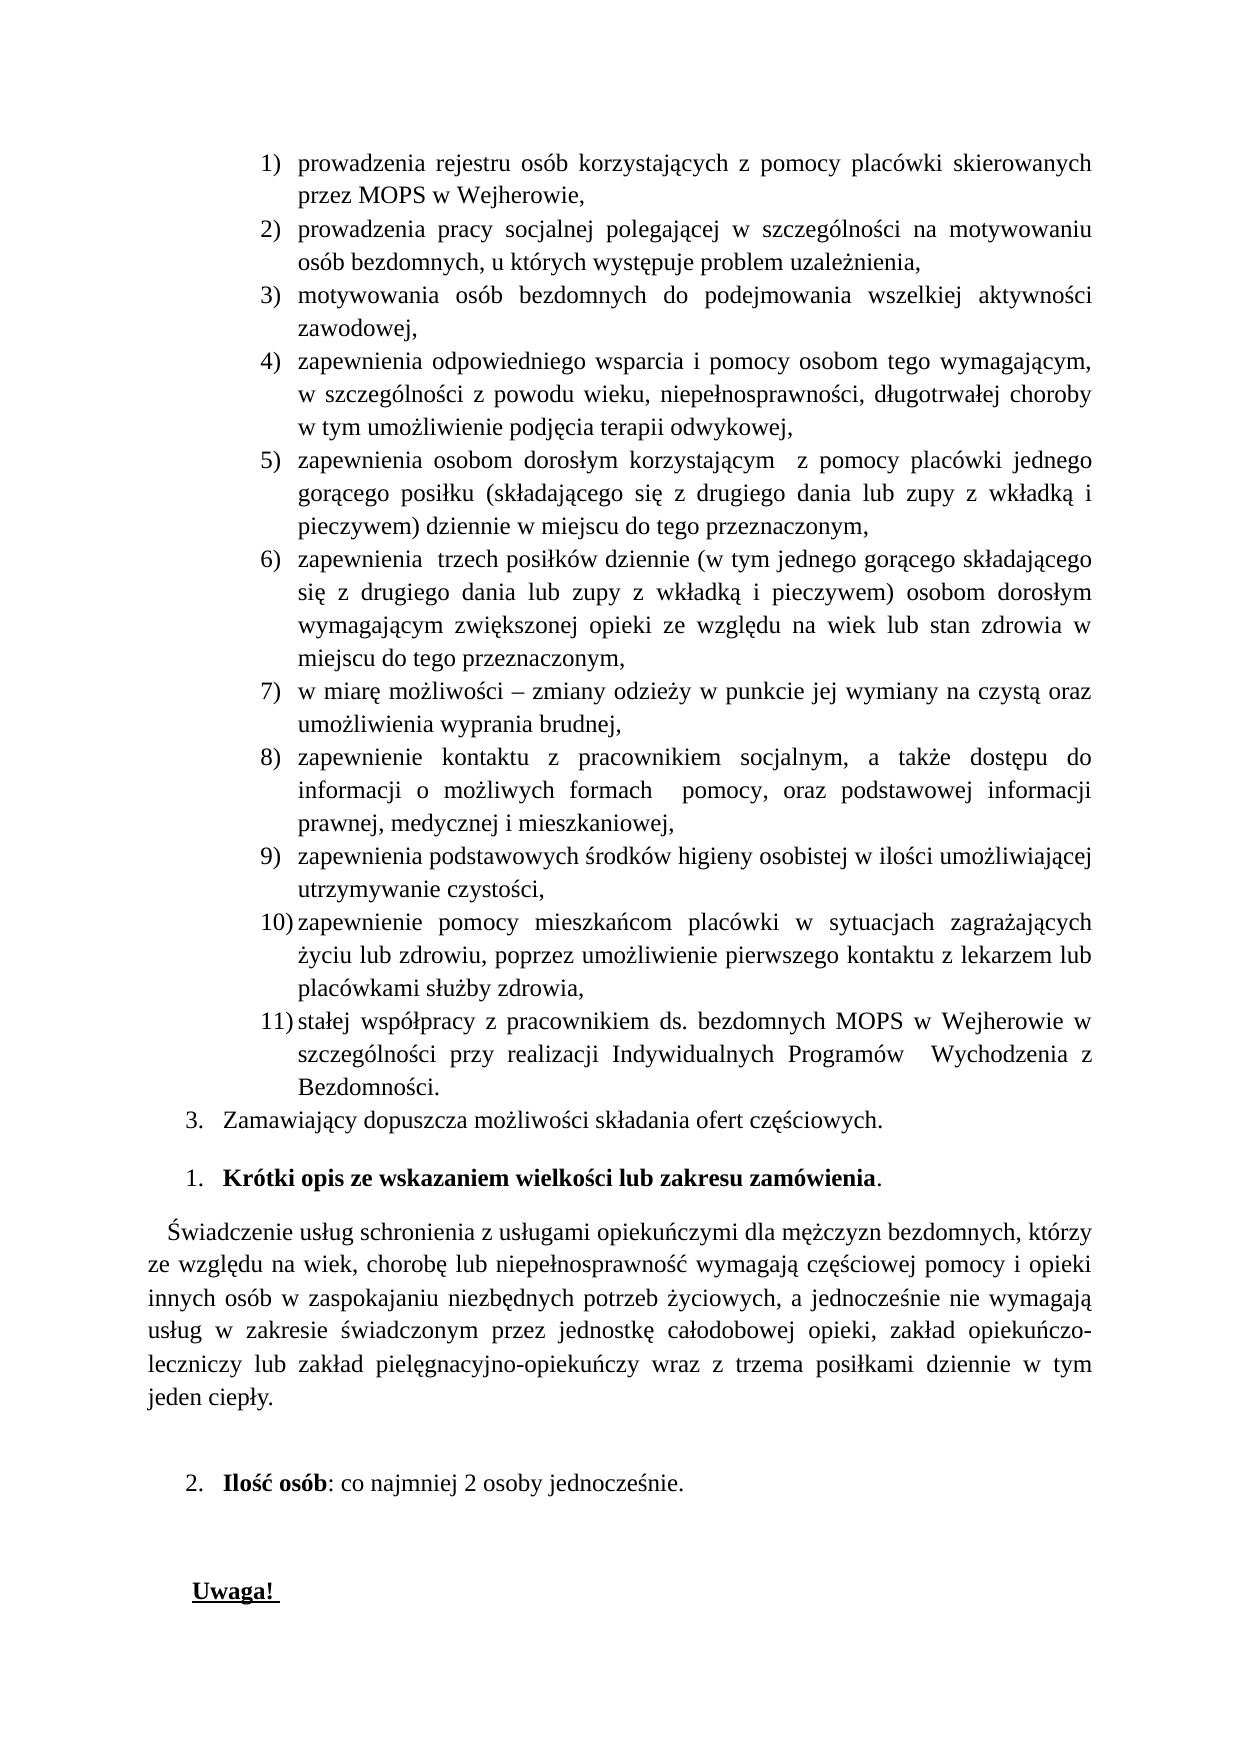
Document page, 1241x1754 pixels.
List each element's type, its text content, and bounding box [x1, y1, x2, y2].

list zapewnienia trzech posiłków dziennie (w tym jednego gorącego składającego się z drugiego dania lub zupy z wkładką i pieczywem) osobom dorosłym wymagającym zwiększonej opieki ze względu na wiek lub stan zdrowia w miejscu do tego przeznaczonym, [260, 544, 1093, 672]
list Zamawiający dopuszcza możliwości składania ofert częściowych. [185, 1105, 1093, 1134]
list prowadzenia pracy socjalnej polegającej w szczególności na motywowaniu osób bezdomnych, u których występuje problem uzależnienia, [260, 214, 1093, 275]
list Krótki opis ze wskazaniem wielkości lub zakresu zamówienia. [185, 1163, 1093, 1191]
list zapewnienia osobom dorosłym korzystającym z pomocy placówki jednego gorącego posiłku (składającego się z drugiego dania lub zupy z wkładką i pieczywem) dziennie w miejscu do tego przeznaczonym, [260, 445, 1093, 539]
list zapewnienia odpowiedniego wsparcia i pomocy osobom tego wymagającym, w szczególności z powodu wieku, niepełnosprawności, długotrwałej choroby w tym umożliwienie podjęcia terapii odwykowej, [260, 346, 1093, 441]
list Ilość osób: co najmniej 2 osoby jednocześnie. [185, 1468, 1093, 1497]
text Świadczenie usług schronienia z usługami opiekuńczymi dla mężczyzn bezdomnych, którzy ze względu na wiek, chorobę lub niepełnosprawność wymagają częściowej pomocy i opieki innych osób w zaspokajaniu niezbędnych potrzeb życiowych, a jednocześnie nie wymagają usług w zakresie świadczonym przez jednostkę całodobowej opieki, zakład opiekuńczo-leczniczy lub zakład pielęgnacyjno-opiekuńczy wraz z trzema posiłkami dziennie w tym jeden ciepły. [148, 1217, 1093, 1410]
list zapewnienie kontaktu z pracownikiem socjalnym, a także dostępu do informacji o możliwych formach pomocy, oraz podstawowej informacji prawnej, medycznej i mieszkaniowej, [260, 742, 1093, 837]
list prowadzenia rejestru osób korzystających z pomocy placówki skierowanych przez MOPS w Wejherowie, [260, 148, 1093, 209]
list motywowania osób bezdomnych do podejmowania wszelkiej aktywności zawodowej, [260, 280, 1093, 341]
list w miarę możliwości – zmiany odzieży w punkcie jej wymiany na czystą oraz umożliwienia wyprania brudnej, [260, 676, 1093, 738]
list zapewnienie pomocy mieszkańcom placówki w sytuacjach zagrażających życiu lub zdrowiu, poprzez umożliwienie pierwszego kontaktu z lekarzem lub placówkami służby zdrowia, [260, 907, 1093, 1002]
text Uwaga! [192, 1576, 1093, 1605]
list stałej współpracy z pracownikiem ds. bezdomnych MOPS w Wejherowie w szczególności przy realizacji Indywidualnych Programów Wychodzenia z Bezdomności. [260, 1006, 1093, 1101]
list zapewnienia podstawowych środków higieny osobistej w ilości umożliwiającej utrzymywanie czystości, [260, 841, 1093, 903]
